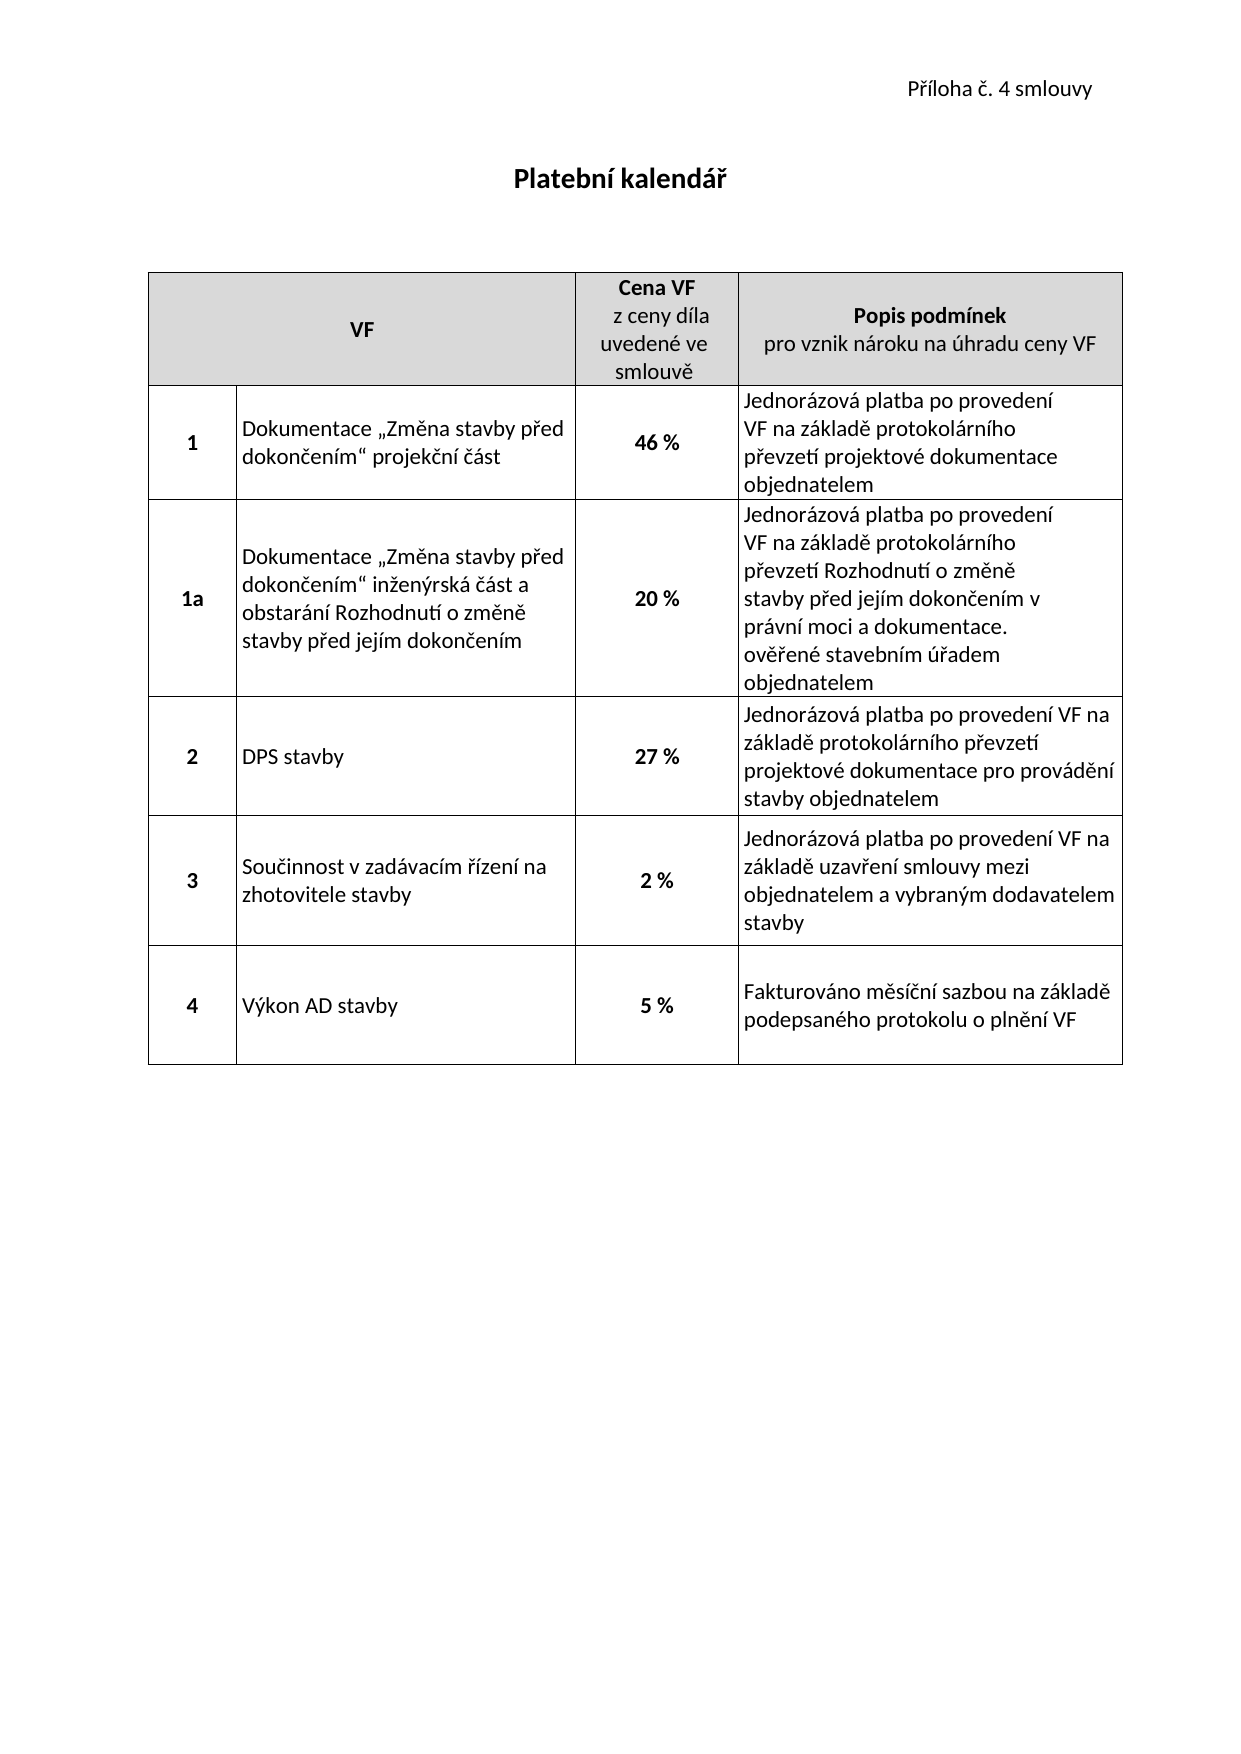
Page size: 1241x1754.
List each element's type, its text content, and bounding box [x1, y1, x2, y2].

table_cell 46 % [576, 386, 738, 499]
table_cell Dokumentace „Změna stavby před dokončením“ inženýrská část a obstarání Rozhodnutí o změně stavby před jejím dokončením [237, 500, 575, 696]
table_cell 1a [149, 500, 236, 696]
table_cell Dokumentace „Změna stavby před dokončením“ projekční část [237, 386, 575, 499]
table_header VF [149, 273, 575, 385]
table_header Popis podmínek pro vznik nároku na úhradu ceny VF [739, 273, 1122, 385]
table_cell 2 % [576, 816, 738, 945]
table_cell 4 [149, 946, 236, 1064]
table_cell 1 [149, 386, 236, 499]
table_cell Jednorázová platba po provedení VF na základě protokolárního převzetí projektové dokumentace objednatelem [739, 386, 1122, 499]
table_cell 3 [149, 816, 236, 945]
table_cell Součinnost v zadávacím řízení na zhotovitele stavby [237, 816, 575, 945]
table_cell Jednorázová platba po provedení VF na základě protokolárního převzetí Rozhodnutí o změně stavby před jejím dokončením v právní moci a dokumentace. ověřené stavebním úřadem objednatelem [739, 500, 1122, 696]
table_header Cena VF z ceny díla uvedené ve smlouvě [576, 273, 738, 385]
table_cell DPS stavby [237, 697, 575, 814]
table_cell 20 % [576, 500, 738, 696]
table_cell Jednorázová platba po provedení VF na základě uzavření smlouvy mezi objednatelem a vybraným dodavatelem stavby [739, 816, 1122, 945]
table_cell Fakturováno měsíční sazbou na základě podepsaného protokolu o plnění VF [739, 946, 1122, 1064]
table_cell 2 [149, 697, 236, 814]
table_cell 5 % [576, 946, 738, 1064]
text Platební kalendář [148, 160, 1093, 196]
table_cell 27 % [576, 697, 738, 814]
table_cell Jednorázová platba po provedení VF na základě protokolárního převzetí projektové dokumentace pro provádění stavby objednatelem [739, 697, 1122, 814]
table_cell Výkon AD stavby [237, 946, 575, 1064]
